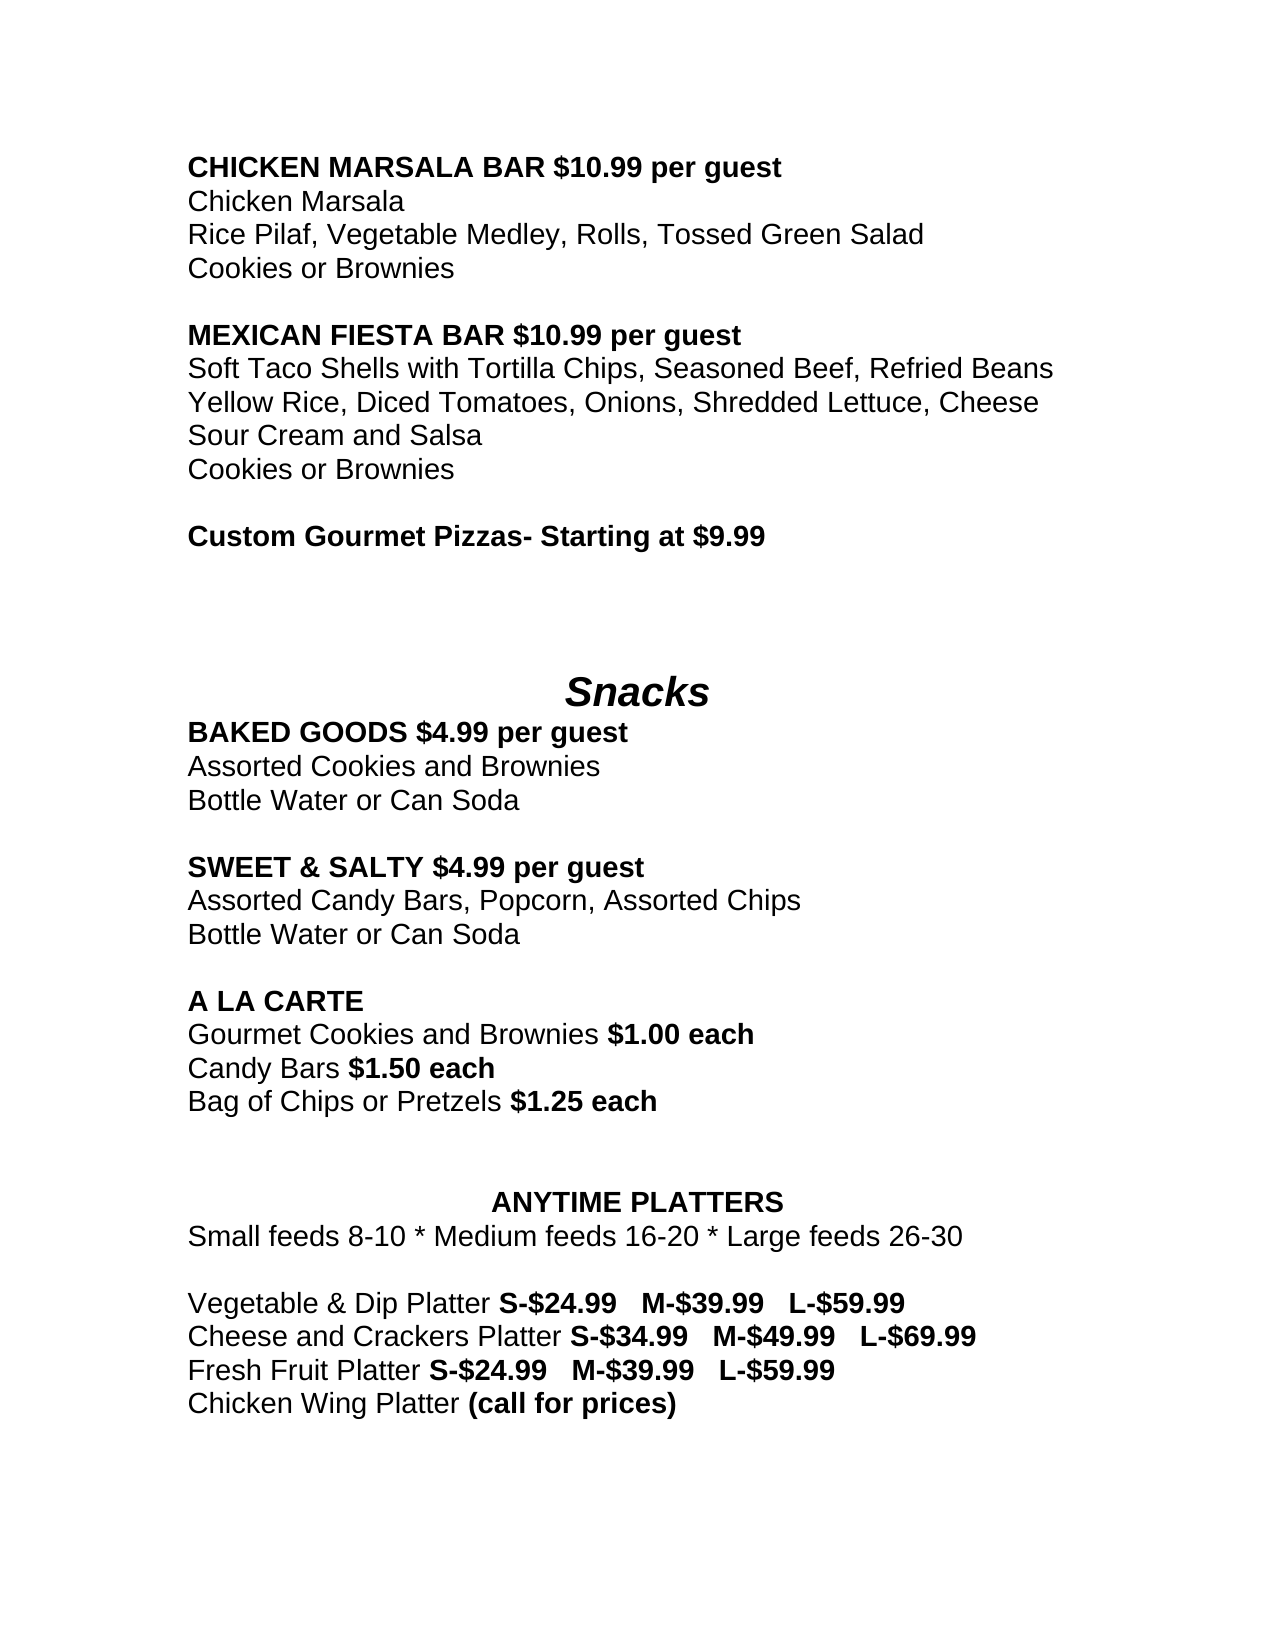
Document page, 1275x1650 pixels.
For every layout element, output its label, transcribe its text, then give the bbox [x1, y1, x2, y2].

text MEXICAN FIESTA BAR $10.99 per guest [187, 318, 1087, 351]
text Bottle Water or Can Soda [187, 782, 1087, 816]
text Gourmet Cookies and Brownies $1.00 each [187, 1017, 1087, 1051]
text Cookies or Brownies [187, 251, 1087, 284]
text BAKED GOODS $4.99 per guest [187, 715, 1087, 749]
text Assorted Candy Bars, Popcorn, Assorted Chips [187, 883, 1087, 917]
text SWEET & SALTY $4.99 per guest [187, 849, 1087, 883]
text Fresh Fruit Platter S-$24.99 M-$39.99 L-$59.99 [187, 1353, 1087, 1386]
text A LA CARTE [187, 984, 1087, 1017]
text Custom Gourmet Pizzas- Starting at $9.99 [187, 519, 1087, 552]
text Snacks [187, 667, 1087, 715]
text Soft Taco Shells with Tortilla Chips, Seasoned Beef, Refried Beans Yellow Rice, Diced Tomatoes, Onions, Shredded Lettuce, Cheese Sour Cream and Salsa [187, 351, 1087, 452]
text Vegetable & Dip Platter S-$24.99 M-$39.99 L-$59.99 [187, 1286, 1087, 1319]
text Rice Pilaf, Vegetable Medley, Rolls, Tossed Green Salad [187, 217, 1087, 251]
text Bag of Chips or Pretzels $1.25 each [187, 1084, 1087, 1118]
text Cookies or Brownies [187, 452, 1087, 485]
text Small feeds 8-10 * Medium feeds 16-20 * Large feeds 26-30 [187, 1218, 1087, 1252]
text Cheese and Crackers Platter S-$34.99 M-$49.99 L-$69.99 [187, 1319, 1087, 1353]
text Chicken Wing Platter (call for prices) [187, 1386, 1087, 1420]
text CHICKEN MARSALA BAR $10.99 per guest [187, 150, 1087, 183]
text Assorted Cookies and Brownies [187, 749, 1087, 782]
text ANYTIME PLATTERS [187, 1185, 1087, 1218]
text Candy Bars $1.50 each [187, 1051, 1087, 1084]
text Chicken Marsala [187, 183, 1087, 217]
text Bottle Water or Can Soda [187, 917, 1087, 950]
